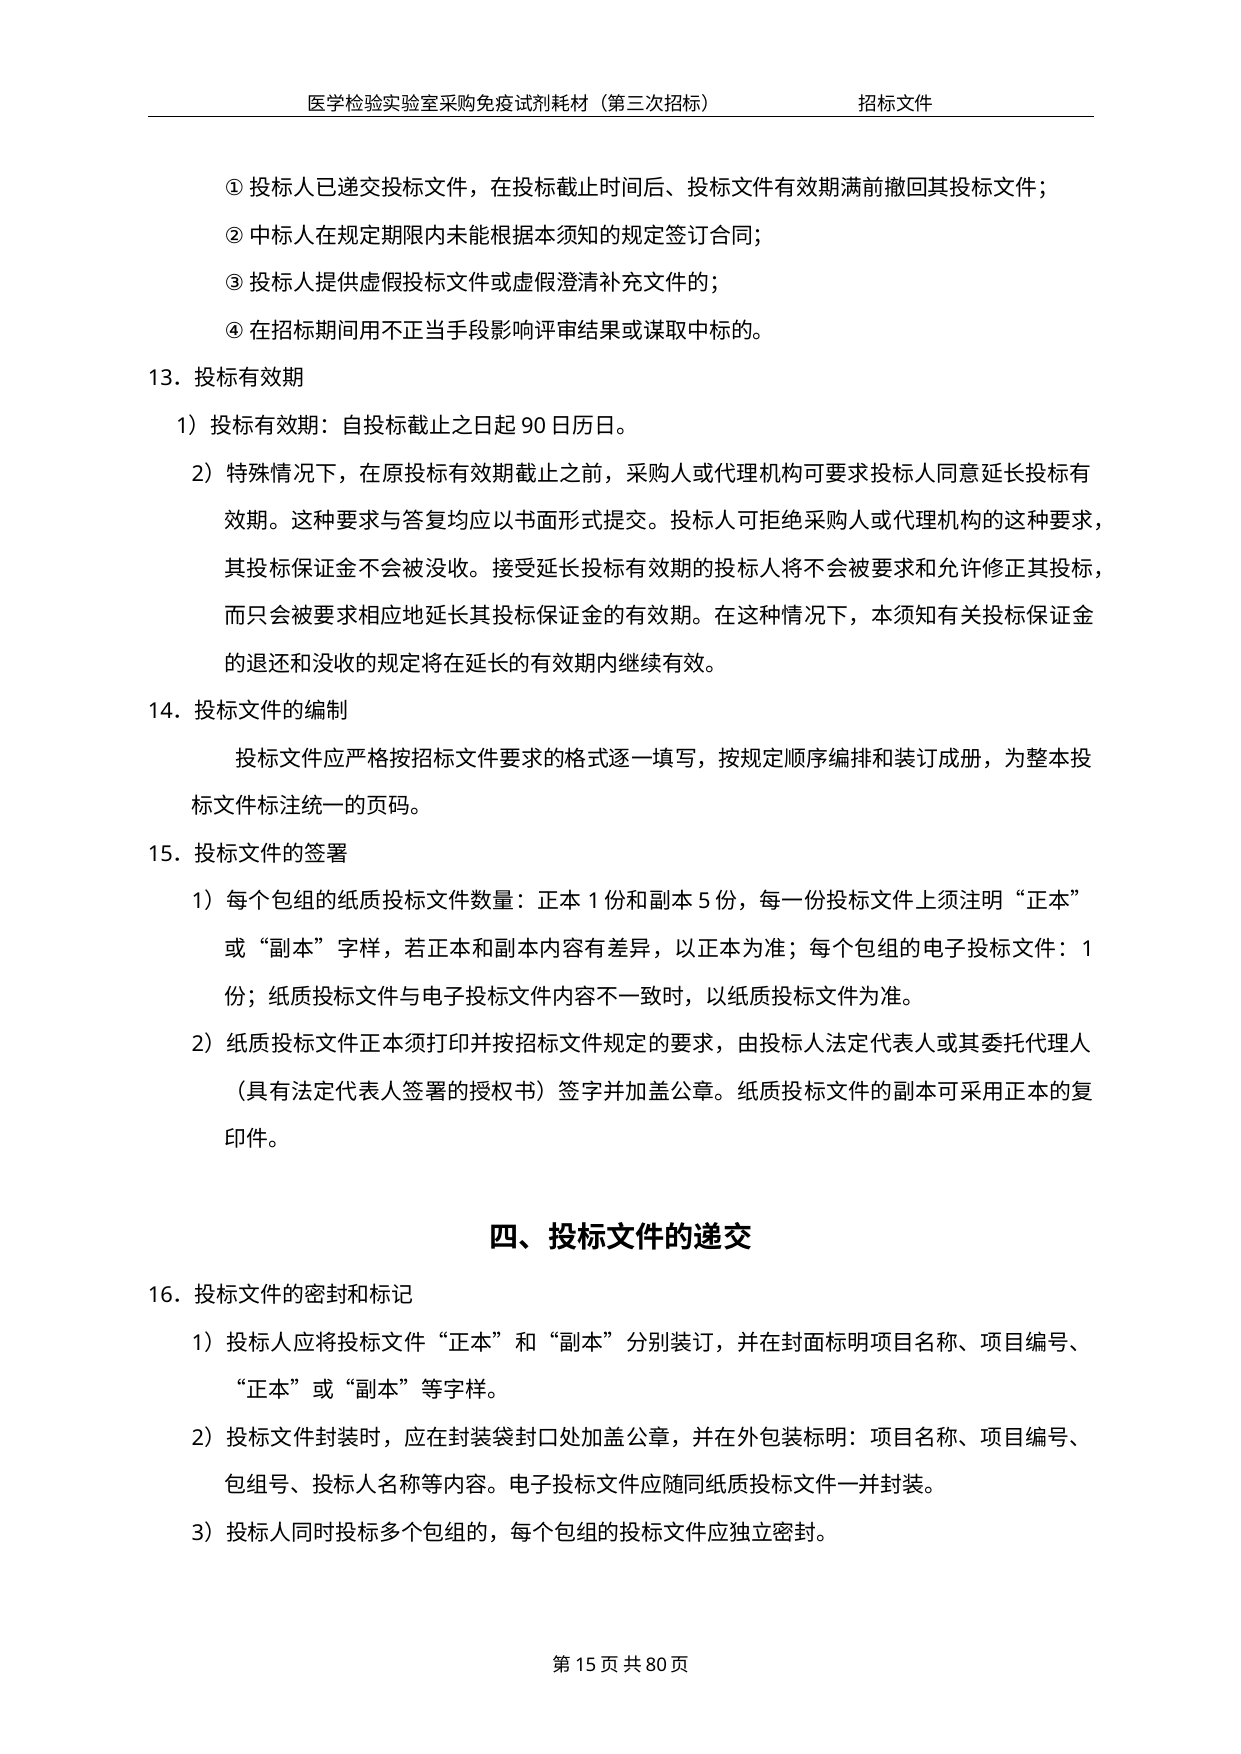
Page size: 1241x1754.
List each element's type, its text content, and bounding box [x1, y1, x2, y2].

text 1）每个包组的纸质投标文件数量：正本1份和副本5份，每一份投标文件上须注明“正本”或“副本”字样，若正本和副本内容有差异，以正本为准；每个包组的电子投标文件：1份；纸质投标文件与电子投标文件内容不一致时，以纸质投标文件为准。 [191, 883, 1094, 1010]
text ① 投标人已递交投标文件，在投标截止时间后、投标文件有效期满前撤回其投标文件； [224, 170, 1094, 202]
text 2）投标文件封装时，应在封装袋封口处加盖公章，并在外包装标明：项目名称、项目编号、包组号、投标人名称等内容。电子投标文件应随同纸质投标文件一并封装。 [191, 1419, 1094, 1499]
text ③ 投标人提供虚假投标文件或虚假澄清补充文件的； [224, 265, 1094, 297]
text 1）投标人应将投标文件“正本”和“副本”分别装订，并在封面标明项目名称、项目编号、“正本”或“副本”等字样。 [191, 1324, 1094, 1404]
subtitle 13．投标有效期 [148, 360, 1094, 392]
text ④ 在招标期间用不正当手段影响评审结果或谋取中标的。 [224, 313, 1094, 344]
title 四、投标文件的递交 [148, 1213, 1094, 1256]
subtitle 15．投标文件的签署 [148, 836, 1094, 868]
text 投标文件应严格按招标文件要求的格式逐一填写，按规定顺序编排和装订成册，为整本投标文件标注统一的页码。 [191, 741, 1094, 820]
text 2）特殊情况下，在原投标有效期截止之前，采购人或代理机构可要求投标人同意延长投标有效期。这种要求与答复均应以书面形式提交。投标人可拒绝采购人或代理机构的这种要求，其投标保证金不会被没收。接受延长投标有效期的投标人将不会被要求和允许修正其投标，而只会被要求相应地延长其投标保证金的有效期。在这种情况下，本须知有关投标保证金的退还和没收的规定将在延长的有效期内继续有效。 [191, 456, 1094, 677]
text ② 中标人在规定期限内未能根据本须知的规定签订合同； [224, 218, 1094, 249]
subtitle 14．投标文件的编制 [148, 693, 1094, 725]
text 2）纸质投标文件正本须打印并按招标文件规定的要求，由投标人法定代表人或其委托代理人（具有法定代表人签署的授权书）签字并加盖公章。纸质投标文件的副本可采用正本的复印件。 [191, 1026, 1094, 1153]
text 3）投标人同时投标多个包组的，每个包组的投标文件应独立密封。 [191, 1515, 1094, 1546]
subtitle 16．投标文件的密封和标记 [148, 1277, 1094, 1309]
text 1）投标有效期：自投标截止之日起90日历日。 [148, 408, 1094, 440]
